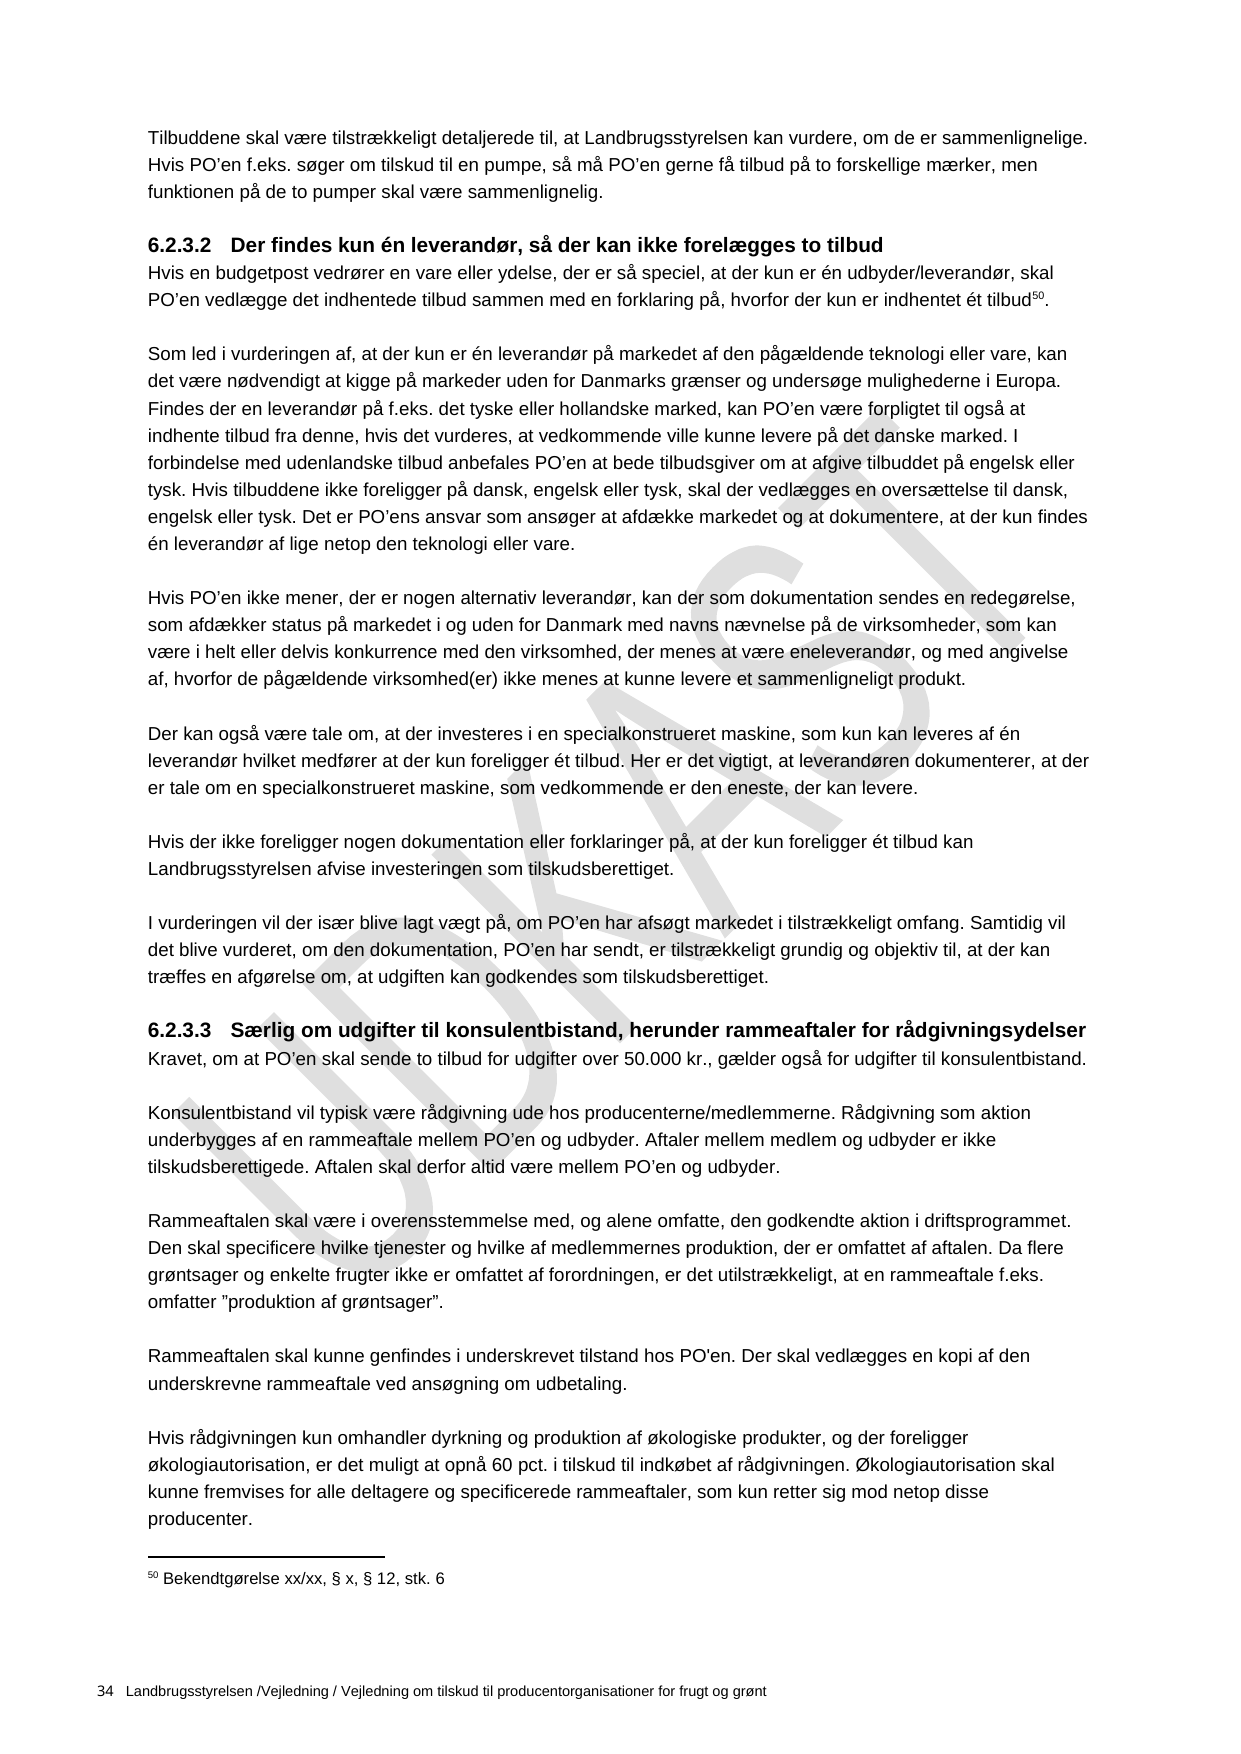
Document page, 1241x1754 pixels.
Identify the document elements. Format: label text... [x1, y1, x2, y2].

text Hvis en budgetpost vedrører en vare eller ydelse, der er så speciel, at der kun er én udbyder/leverandør, skal PO’en vedlægge det indhentede tilbud sammen med en forklaring på, hvorfor der kun er indhentet ét tilbud. [148, 256, 1092, 311]
text Hvis der ikke foreligger nogen dokumentation eller forklaringer på, at der kun foreligger ét tilbud kan Landbrugsstyrelsen afvise investeringen som tilskudsberettiget. [148, 825, 1092, 879]
text Tilbuddene skal være tilstrækkeligt detaljerede til, at Landbrugsstyrelsen kan vurdere, om de er sammenlignelige. Hvis PO’en f.eks. søger om tilskud til en pumpe, så må PO’en gerne få tilbud på to forskellige mærker, men funktionen på de to pumper skal være sammenlignelig. [148, 121, 1092, 202]
text Som led i vurderingen af, at der kun er én leverandør på markedet af den pågældende teknologi eller vare, kan det være nødvendigt at kigge på markeder uden for Danmarks grænser og undersøge mulighederne i Europa. Findes der en leverandør på f.eks. det tyske eller hollandske marked, kan PO’en være forpligtet til også at indhente tilbud fra denne, hvis det vurderes, at vedkommende ville kunne levere på det danske marked. I forbindelse med udenlandske tilbud anbefales PO’en at bede tilbudsgiver om at afgive tilbuddet på engelsk eller tysk. Hvis tilbuddene ikke foreligger på dansk, engelsk eller tysk, skal der vedlægges en oversættelse til dansk, engelsk eller tysk. Det er PO’ens ansvar som ansøger at afdække markedet og at dokumentere, at der kun findes én leverandør af lige netop den teknologi eller vare. [148, 338, 1092, 554]
text Kravet, om at PO’en skal sende to tilbud for udgifter over 50.000 kr., gælder også for udgifter til konsulentbistand. [148, 1042, 1092, 1069]
subtitle Særlig om udgifter til konsulentbistand, herunder rammeaftaler for rådgivningsydelser [148, 1015, 1092, 1042]
text I vurderingen vil der især blive lagt vægt på, om PO’en har afsøgt markedet i tilstrækkeligt omfang. Samtidig vil det blive vurderet, om den dokumentation, PO’en har sendt, er tilstrækkeligt grundig og objektiv til, at der kan træffes en afgørelse om, at udgiften kan godkendes som tilskudsberettiget. [148, 906, 1092, 988]
text Der kan også være tale om, at der investeres i en specialkonstrueret maskine, som kun kan leveres af én leverandør hvilket medfører at der kun foreligger ét tilbud. Her er det vigtigt, at leverandøren dokumenterer, at der er tale om en specialkonstrueret maskine, som vedkommende er den eneste, der kan levere. [148, 717, 1092, 798]
text Hvis PO’en ikke mener, der er nogen alternativ leverandør, kan der som dokumentation sendes en redegørelse, som afdækker status på markedet i og uden for Danmark med navns nævnelse på de virksomheder, som kan være i helt eller delvis konkurrence med den virksomhed, der menes at være eneleverandør, og med angivelse af, hvorfor de pågældende virksomhed(er) ikke menes at kunne levere et sammenligneligt produkt. [148, 581, 1092, 690]
text Rammeaftalen skal kunne genfindes i underskrevet tilstand hos PO'en. Der skal vedlægges en kopi af den underskrevne rammeaftale ved ansøgning om udbetaling. [148, 1340, 1092, 1394]
subtitle Der findes kun én leverandør, så der kan ikke forelægges to tilbud [148, 229, 1092, 256]
text Hvis rådgivningen kun omhandler dyrkning og produktion af økologiske produkter, og der foreligger økologiautorisation, er det muligt at opnå 60 pct. i tilskud til indkøbet af rådgivningen. Økologiautorisation skal kunne fremvises for alle deltagere og specificerede rammeaftaler, som kun retter sig mod netop disse producenter. [148, 1421, 1092, 1529]
text Konsulentbistand vil typisk være rådgivning ude hos producenterne/medlemmerne. Rådgivning som aktion underbygges af en rammeaftale mellem PO’en og udbyder. Aftaler mellem medlem og udbyder er ikke tilskudsberettigede. Aftalen skal derfor altid være mellem PO’en og udbyder. [148, 1096, 1092, 1177]
text Rammeaftalen skal være i overensstemmelse med, og alene omfatte, den godkendte aktion i driftsprogrammet. Den skal specificere hvilke tjenester og hvilke af medlemmernes produktion, der er omfattet af aftalen. Da flere grøntsager og enkelte frugter ikke er omfattet af forordningen, er det utilstrækkeligt, at en rammeaftale f.eks. omfatter ”produktion af grøntsager”. [148, 1204, 1092, 1313]
